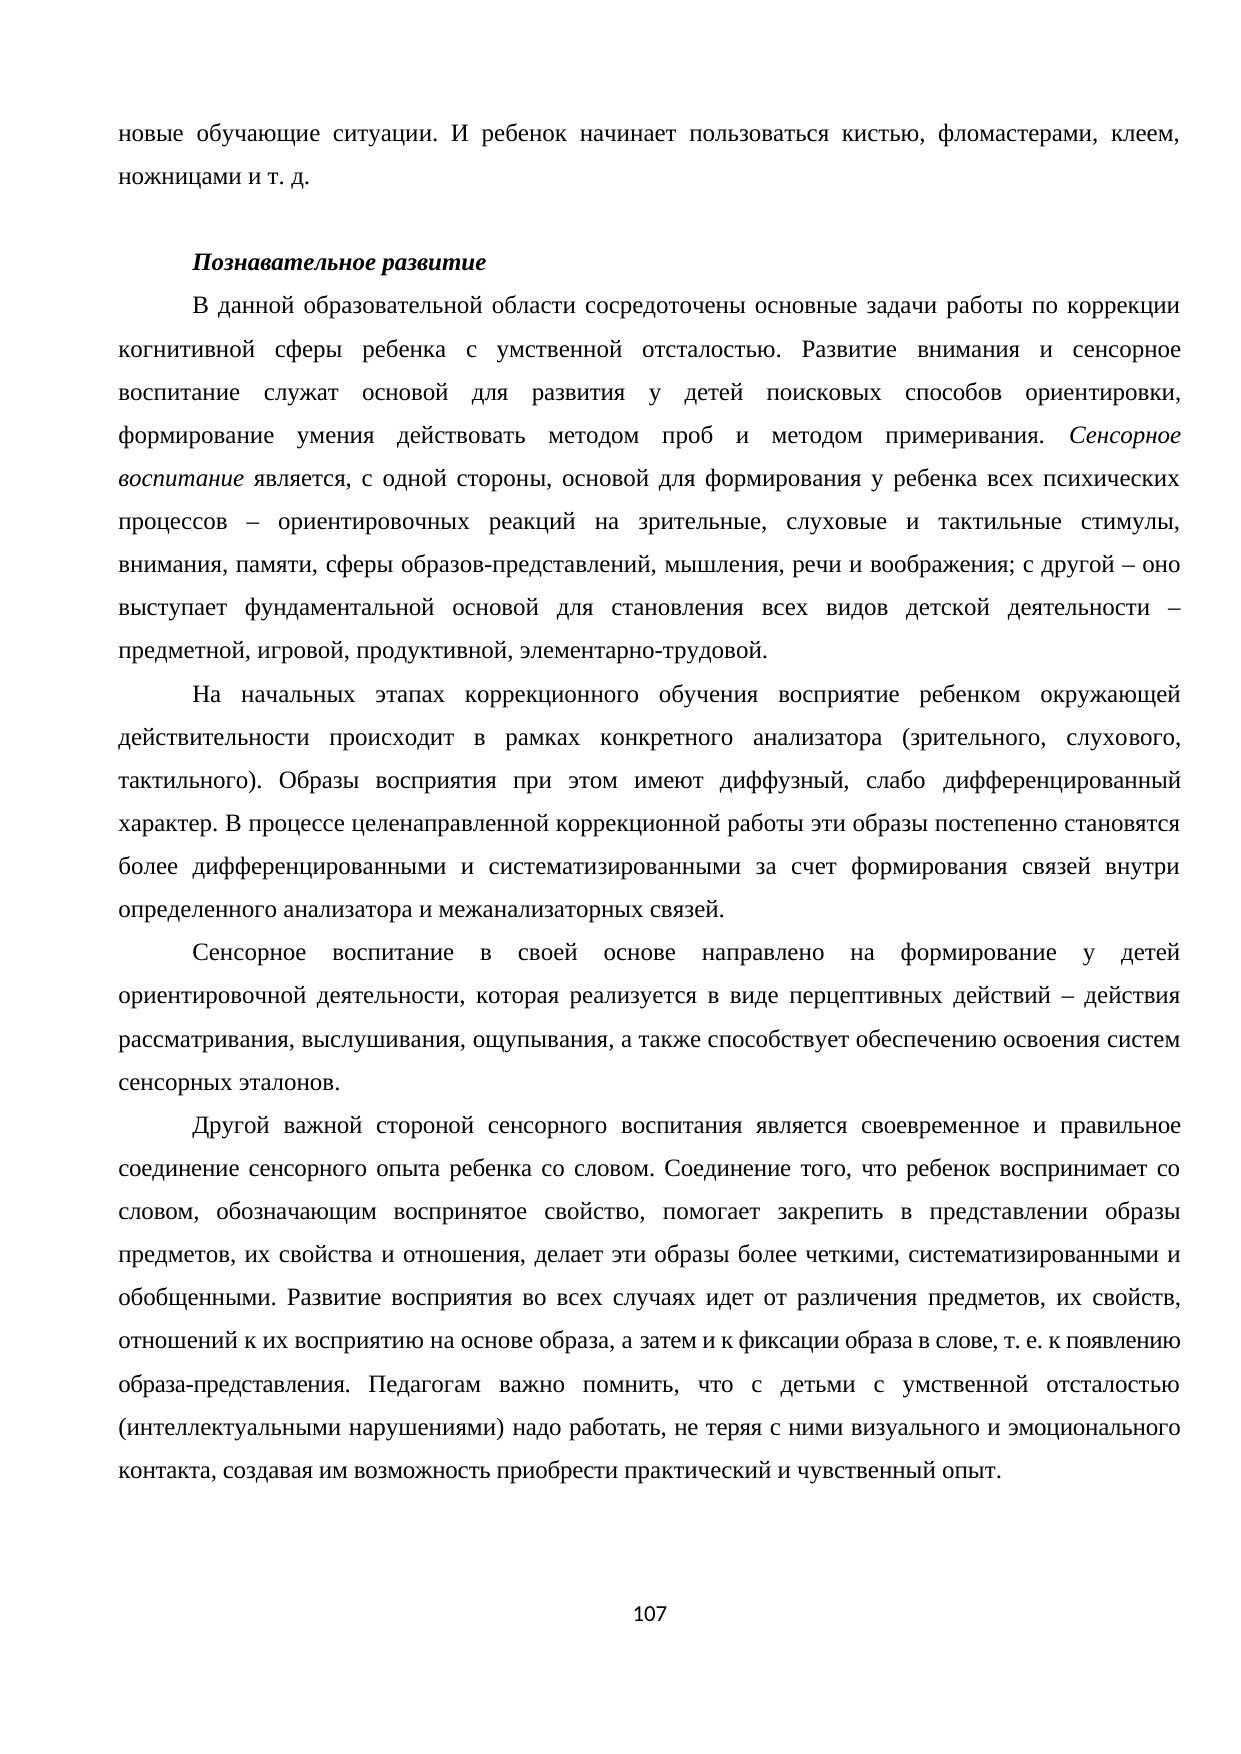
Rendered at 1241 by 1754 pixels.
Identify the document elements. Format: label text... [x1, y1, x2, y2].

text В данной образовательной области сосредоточены основные задачи работы по коррекции когнитивной сферы ребенка с умственной отсталостью. Развитие внимания и сенсорное воспитание служат основой для развития у детей поисковых способов ориентировки, формирование умения действовать методом проб и методом примеривания. Сенсорное воспитание является, с одной стороны, основой для формирования у ребенка всех психических процессов – ориентировочных реакций на зрительные, слуховые и тактильные стимулы, внимания, памяти, сферы образов-представлений, мышления, речи и воображения; с другой – оно выступает фундаментальной основой для становления всех видов детской деятельности – предметной, игровой, продуктивной, элементарно-трудовой. [118, 291, 1181, 664]
text На начальных этапах коррекционного обучения восприятие ребенком окружающей действительности происходит в рамках конкретного анализатора (зрительного, слухового, тактильного). Образы восприятия при этом имеют диффузный, слабо дифференцированный характер. В процессе целенаправленной коррекционной работы эти образы постепенно становятся более дифференцированными и систематизированными за счет формирования связей внутри определенного анализатора и межанализаторных связей. [118, 679, 1181, 923]
text Другой важной стороной сенсорного воспитания является своевременное и правильное соединение сенсорного опыта ребенка со словом. Соединение того, что ребенок воспринимает со словом, обозначающим воспринятое свойство, помогает закрепить в представлении образы предметов, их свойства и отношения, делает эти образы более четкими, систематизированными и обобщенными. Развитие восприятия во всех случаях идет от различения предметов, их свойств, отношений к их восприятию на основе образа, а затем и к фиксации образа в слове, т. е. к появлению образа-представления. Педагогам важно помнить, что с детьми с умственной отсталостью (интеллектуальными нарушениями) надо работать, не теряя с ними визуального и эмоционального контакта, создавая им возможность приобрести практический и чувственный опыт. [118, 1110, 1181, 1484]
text Сенсорное воспитание в своей основе направлено на формирование у детей ориентировочной деятельности, которая реализуется в виде перцептивных действий – действия рассматривания, выслушивания, ощупывания, а также способствует обеспечению освоения систем сенсорных эталонов. [118, 937, 1181, 1096]
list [118, 118, 1181, 190]
list Познавательное развитие [118, 247, 1181, 276]
